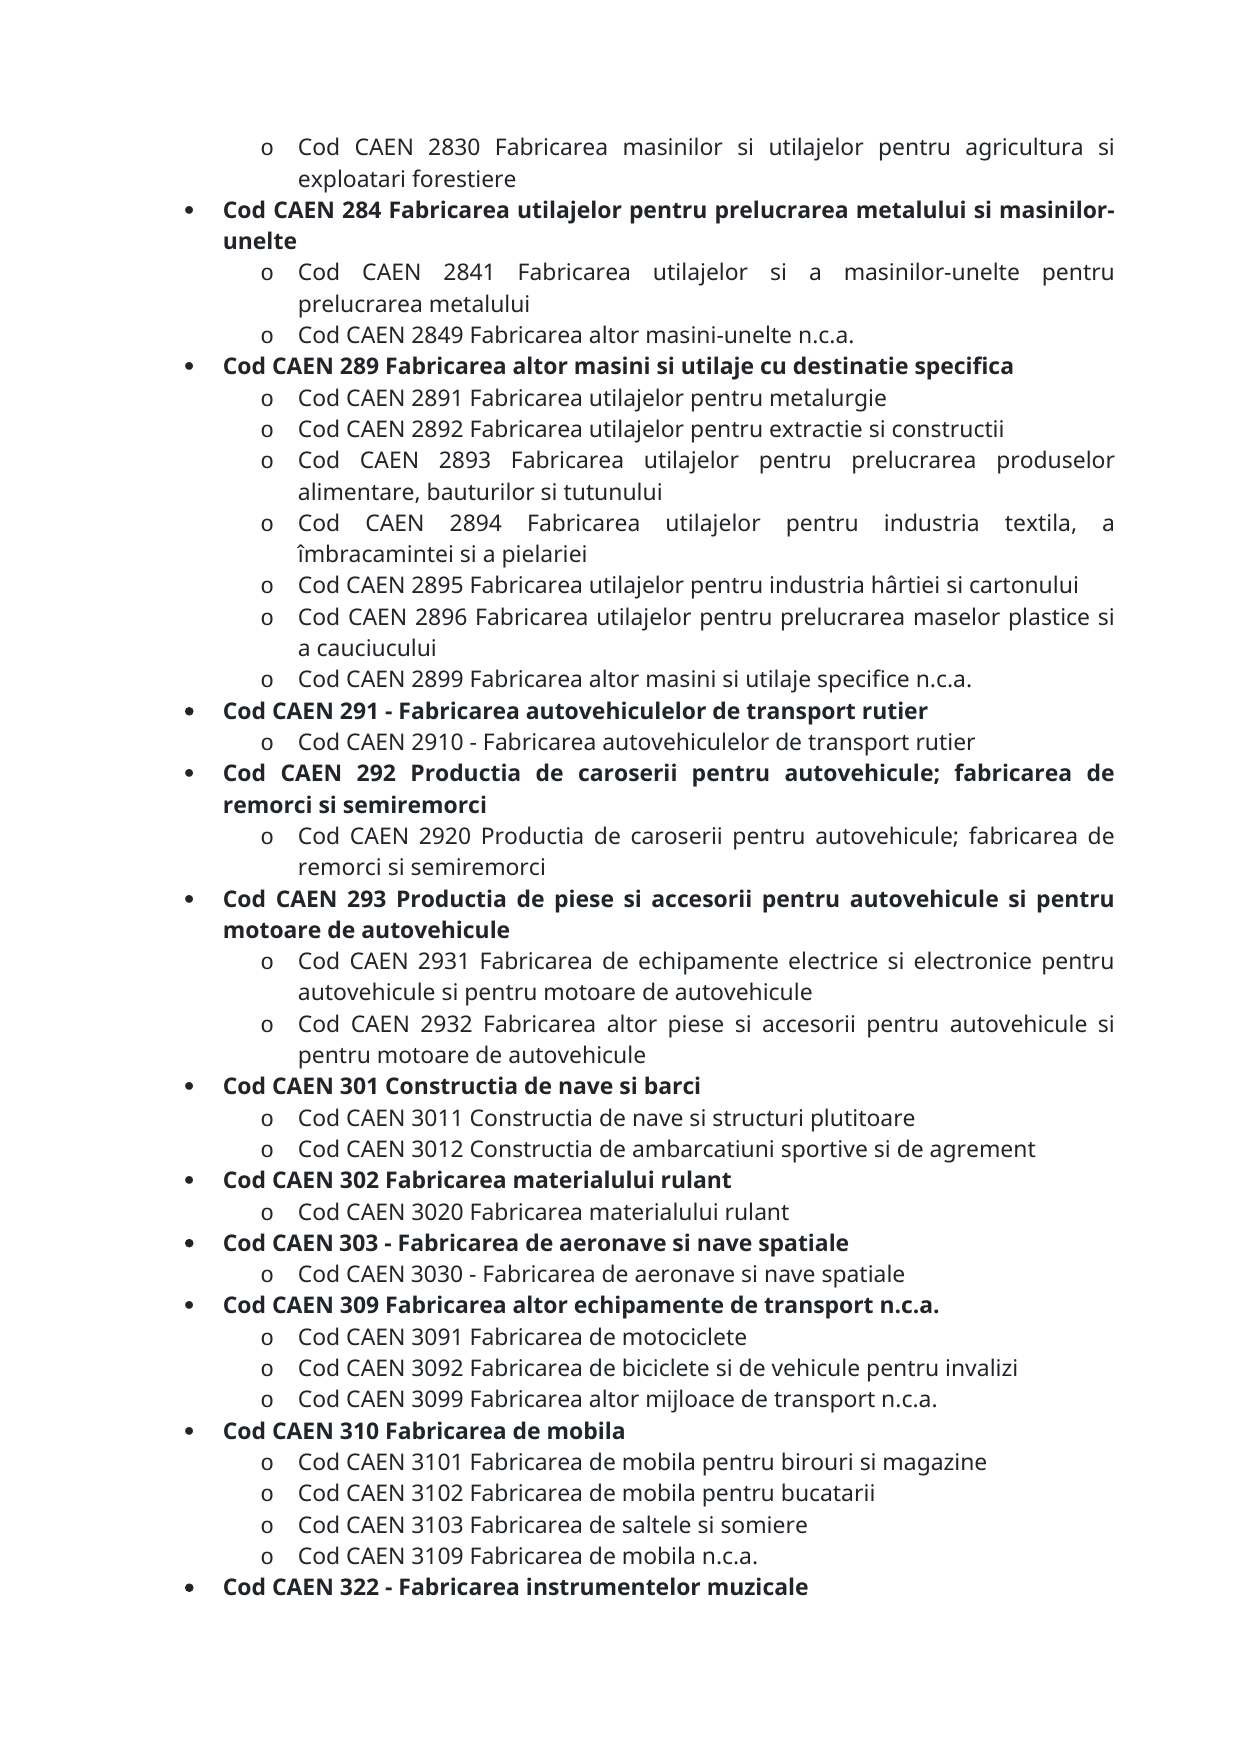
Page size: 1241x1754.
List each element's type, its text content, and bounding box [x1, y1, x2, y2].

list Cod CAEN 2932 Fabricarea altor piese si accesorii pentru autovehicule si pentru motoare de autovehicule [260, 1008, 1116, 1070]
list Cod CAEN 2931 Fabricarea de echipamente electrice si electronice pentru autovehicule si pentru motoare de autovehicule [260, 945, 1116, 1008]
list Cod CAEN 293 Productia de piese si accesorii pentru autovehicule si pentru motoare de autovehicule [185, 882, 1116, 945]
list Cod CAEN 3102 Fabricarea de mobila pentru bucatarii [260, 1477, 1116, 1509]
list Cod CAEN 284 Fabricarea utilajelor pentru prelucrarea metalului si masinilor-unelte [185, 194, 1116, 256]
list Cod CAEN 2892 Fabricarea utilajelor pentru extractie si constructii [260, 413, 1116, 444]
list Cod CAEN 2910 - Fabricarea autovehiculelor de transport rutier [260, 726, 1116, 757]
list Cod CAEN 289 Fabricarea altor masini si utilaje cu destinatie specifica [185, 350, 1116, 382]
list Cod CAEN 2894 Fabricarea utilajelor pentru industria textila, a îmbracamintei si a pielariei [260, 507, 1116, 569]
list Cod CAEN 2895 Fabricarea utilajelor pentru industria hârtiei si cartonului [260, 569, 1116, 601]
list Cod CAEN 2841 Fabricarea utilajelor si a masinilor-unelte pentru prelucrarea metalului [260, 256, 1116, 319]
list Cod CAEN 322 - Fabricarea instrumentelor muzicale [185, 1571, 1116, 1603]
list Cod CAEN 3092 Fabricarea de biciclete si de vehicule pentru invalizi [260, 1352, 1116, 1383]
list Cod CAEN 3103 Fabricarea de saltele si somiere [260, 1509, 1116, 1540]
list Cod CAEN 2893 Fabricarea utilajelor pentru prelucrarea produselor alimentare, bauturilor si tutunului [260, 444, 1116, 507]
list Cod CAEN 3020 Fabricarea materialului rulant [260, 1195, 1116, 1227]
list Cod CAEN 2899 Fabricarea altor masini si utilaje specifice n.c.a. [260, 663, 1116, 695]
list Cod CAEN 2830 Fabricarea masinilor si utilajelor pentru agricultura si exploatari forestiere [260, 131, 1116, 194]
list Cod CAEN 3030 - Fabricarea de aeronave si nave spatiale [260, 1258, 1116, 1289]
list Cod CAEN 3091 Fabricarea de motociclete [260, 1321, 1116, 1352]
list Cod CAEN 310 Fabricarea de mobila [185, 1415, 1116, 1446]
list Cod CAEN 2920 Productia de caroserii pentru autovehicule; fabricarea de remorci si semiremorci [260, 820, 1116, 882]
list Cod CAEN 3109 Fabricarea de mobila n.c.a. [260, 1540, 1116, 1571]
list Cod CAEN 291 - Fabricarea autovehiculelor de transport rutier [185, 695, 1116, 726]
list Cod CAEN 3012 Constructia de ambarcatiuni sportive si de agrement [260, 1133, 1116, 1164]
list Cod CAEN 2849 Fabricarea altor masini-unelte n.c.a. [260, 319, 1116, 350]
list Cod CAEN 292 Productia de caroserii pentru autovehicule; fabricarea de remorci si semiremorci [185, 757, 1116, 820]
list Cod CAEN 3011 Constructia de nave si structuri plutitoare [260, 1101, 1116, 1133]
list Cod CAEN 309 Fabricarea altor echipamente de transport n.c.a. [185, 1289, 1116, 1321]
list Cod CAEN 3101 Fabricarea de mobila pentru birouri si magazine [260, 1446, 1116, 1477]
list Cod CAEN 2896 Fabricarea utilajelor pentru prelucrarea maselor plastice si a cauciucului [260, 601, 1116, 663]
list Cod CAEN 301 Constructia de nave si barci [185, 1070, 1116, 1101]
list Cod CAEN 302 Fabricarea materialului rulant [185, 1164, 1116, 1195]
list Cod CAEN 303 - Fabricarea de aeronave si nave spatiale [185, 1227, 1116, 1258]
list Cod CAEN 3099 Fabricarea altor mijloace de transport n.c.a. [260, 1383, 1116, 1415]
list Cod CAEN 2891 Fabricarea utilajelor pentru metalurgie [260, 382, 1116, 413]
